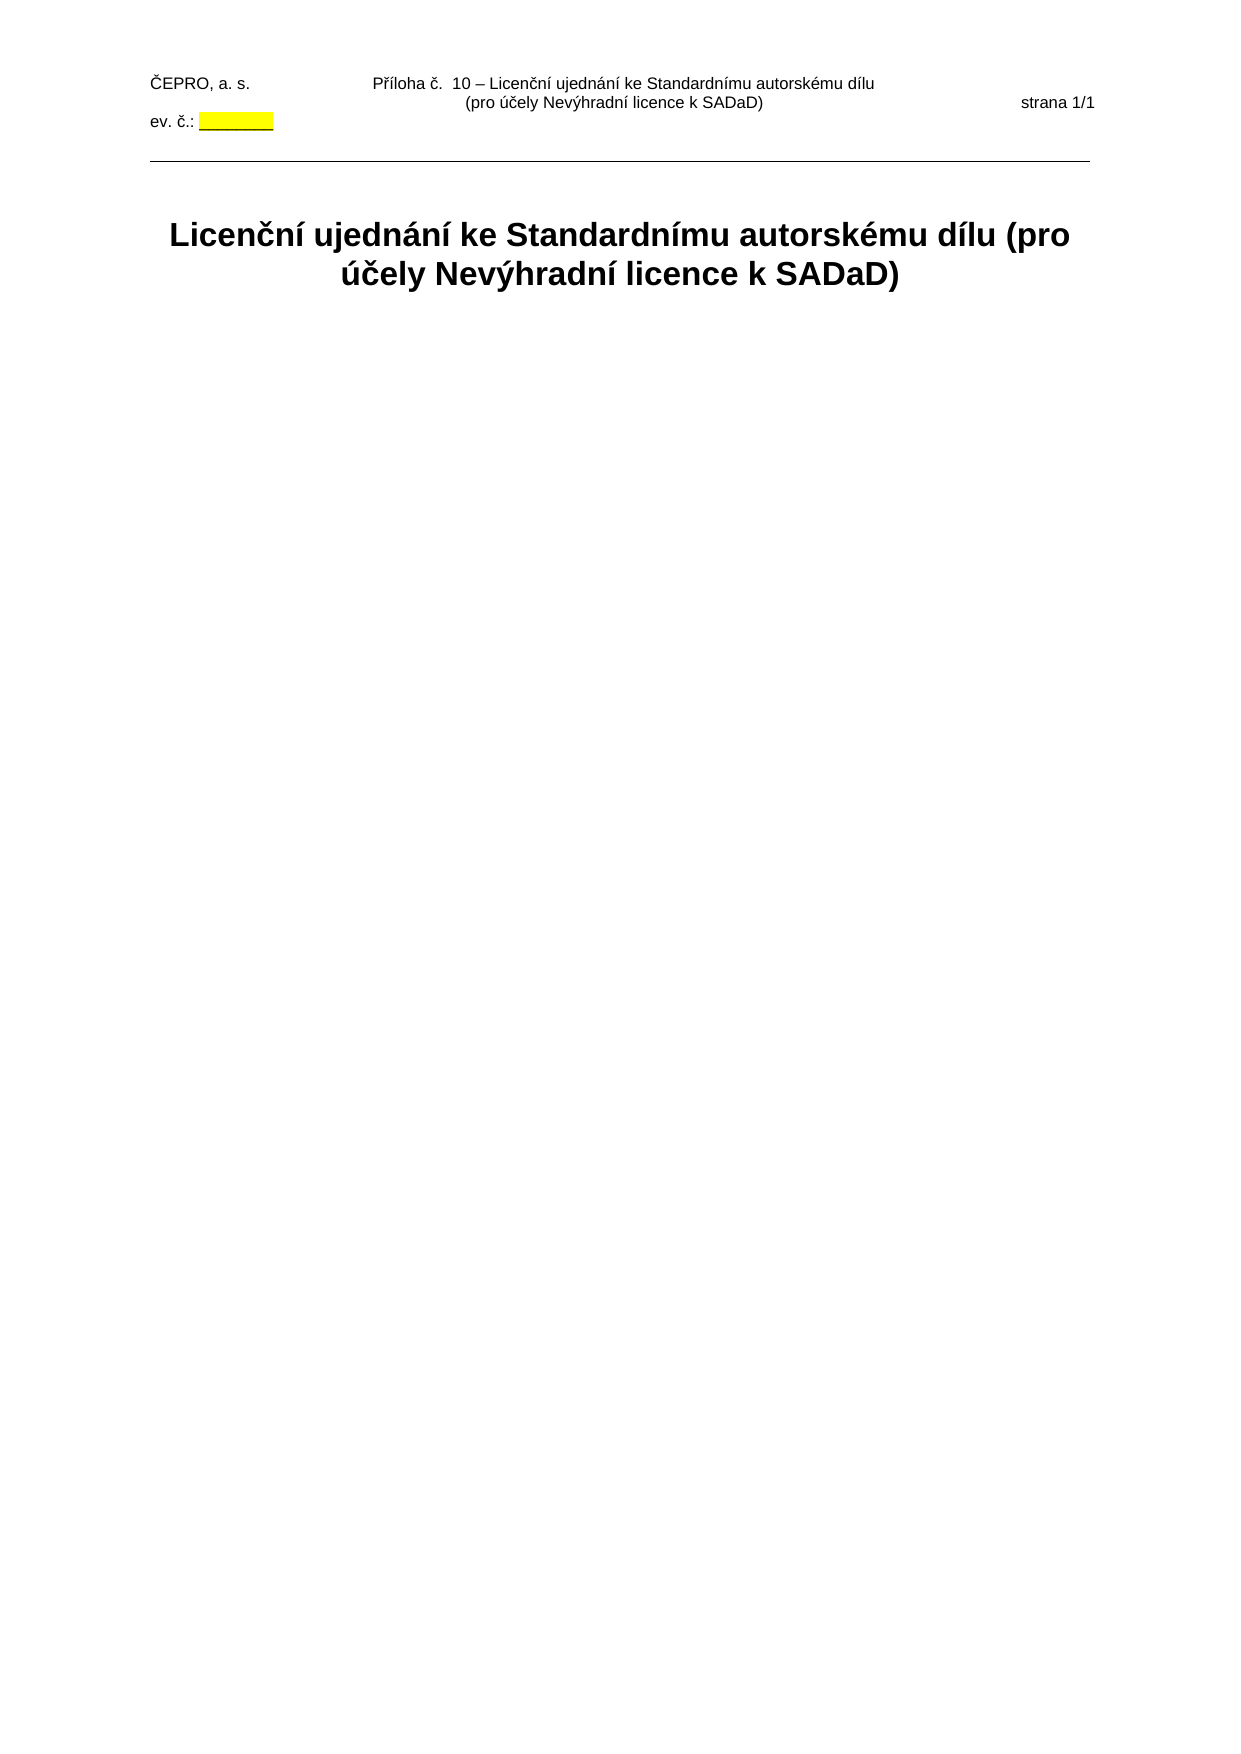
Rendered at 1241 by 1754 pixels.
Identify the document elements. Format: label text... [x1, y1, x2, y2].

subtitle Licenční ujednání ke Standardnímu autorskému dílu (pro účely Nevýhradní licence k SADaD) [150, 215, 1090, 292]
